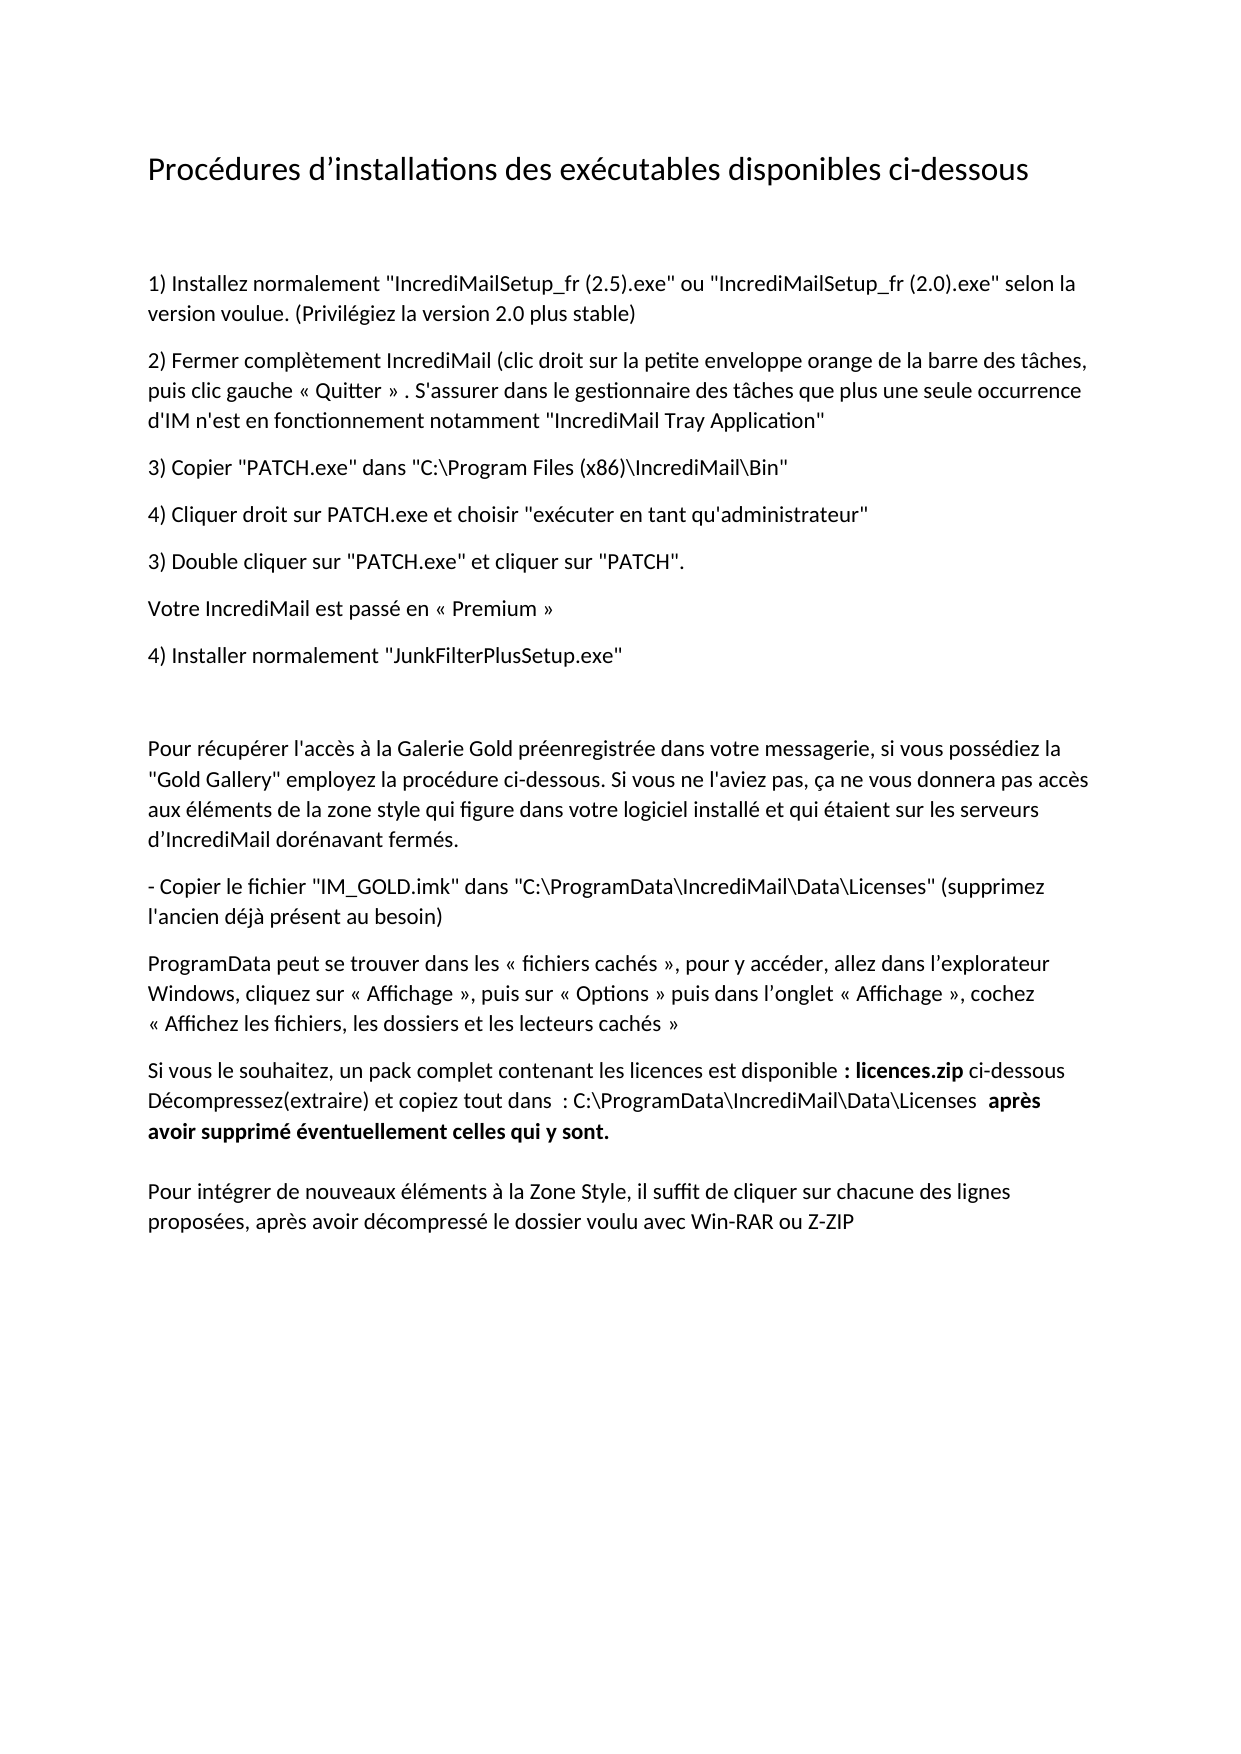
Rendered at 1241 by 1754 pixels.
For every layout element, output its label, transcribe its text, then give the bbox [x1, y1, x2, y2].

text 2) Fermer complètement IncrediMail (clic droit sur la petite enveloppe orange de la barre des tâches, puis clic gauche « Quitter » . S'assurer dans le gestionnaire des tâches que plus une seule occurrence d'IM n'est en fonctionnement notamment "IncrediMail Tray Application" [148, 346, 1093, 434]
text ProgramData peut se trouver dans les « fichiers cachés », pour y accéder, allez dans l’explorateur Windows, cliquez sur « Affichage », puis sur « Options » puis dans l’onglet « Affichage », cochez « Affichez les fichiers, les dossiers et les lecteurs cachés » [148, 949, 1093, 1037]
text Pour récupérer l'accès à la Galerie Gold préenregistrée dans votre messagerie, si vous possédiez la "Gold Gallery" employez la procédure ci-dessous. Si vous ne l'aviez pas, ça ne vous donnera pas accès aux éléments de la zone style qui figure dans votre logiciel installé et qui étaient sur les serveurs d’IncrediMail dorénavant fermés. [148, 734, 1093, 853]
text 3) Copier "PATCH.exe" dans "C:\Program Files (x86)\IncrediMail\Bin" [148, 453, 1093, 481]
text Décompressez(extraire) et copiez tout dans : C:\ProgramData\IncrediMail\Data\Licenses après avoir supprimé éventuellement celles qui y sont. [148, 1087, 1093, 1145]
text Si vous le souhaitez, un pack complet contenant les licences est disponible : licences.zip ci-dessous [148, 1056, 1093, 1084]
text 1) Installez normalement "IncrediMailSetup_fr (2.5).exe" ou "IncrediMailSetup_fr (2.0).exe" selon la version voulue. (Privilégiez la version 2.0 plus stable) [148, 269, 1093, 327]
text Votre IncrediMail est passé en « Premium » [148, 594, 1093, 622]
text Procédures d’installations des exécutables disponibles ci-dessous [148, 148, 1093, 188]
text 4) Cliquer droit sur PATCH.exe et choisir "exécuter en tant qu'administrateur" [148, 500, 1093, 528]
text 4) Installer normalement "JunkFilterPlusSetup.exe" [148, 641, 1093, 669]
text - Copier le fichier "IM_GOLD.imk" dans "C:\ProgramData\IncrediMail\Data\Licenses" (supprimez l'ancien déjà présent au besoin) [148, 872, 1093, 930]
text Pour intégrer de nouveaux éléments à la Zone Style, il suffit de cliquer sur chacune des lignes proposées, après avoir décompressé le dossier voulu avec Win-RAR ou Z-ZIP [148, 1177, 1093, 1235]
text 3) Double cliquer sur "PATCH.exe" et cliquer sur "PATCH". [148, 547, 1093, 575]
